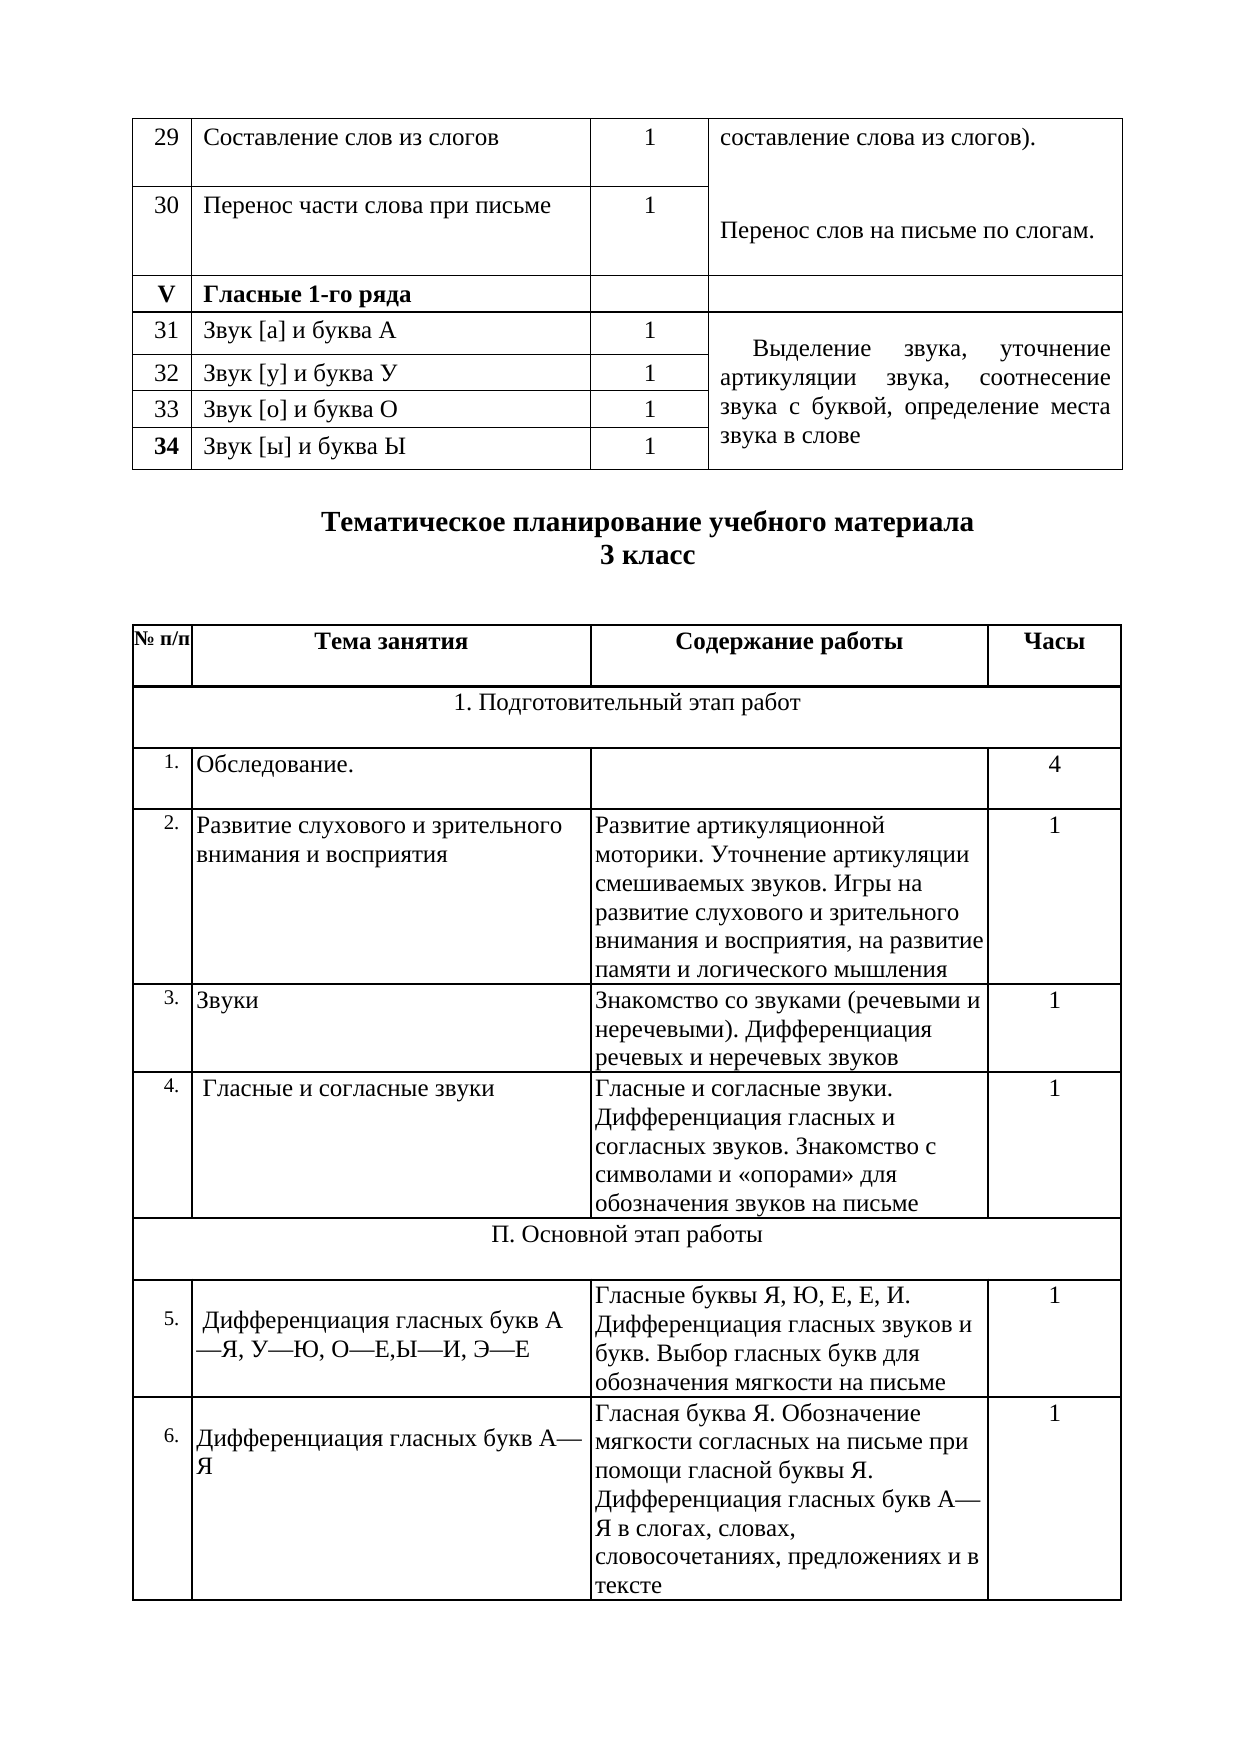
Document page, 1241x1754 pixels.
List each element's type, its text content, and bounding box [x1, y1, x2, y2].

table_header Часы [989, 626, 1120, 685]
table_cell Обследование. [193, 749, 590, 808]
table_cell 1 [989, 810, 1120, 983]
table_cell Гласная буква Я. Обозначение мягкости согласных на письме при помощи гласной буквы Я. Дифференциация гласных букв А—Я в слогах, словах, словосочетаниях, предложениях и в тексте [592, 1398, 987, 1599]
table_cell Развитие артикуляционной моторики. Уточнение артикуляции смешиваемых звуков. Игры на развитие слухового и зрительного внимания и восприятия, на развитие памяти и логического мышления [592, 810, 987, 983]
table_cell 29 [133, 119, 191, 186]
table_cell 34 [133, 428, 191, 469]
table_cell 33 [133, 391, 191, 427]
table_header № п/п [134, 626, 191, 685]
table_cell 30 [133, 187, 191, 275]
table_header Содержание работы [592, 626, 987, 685]
table_cell Дифференциация гласных букв А—Я [193, 1398, 590, 1599]
table_cell 32 [133, 355, 191, 390]
table_cell 1 [989, 1073, 1120, 1217]
table_cell Гласные 1-го ряда [192, 276, 590, 311]
table_cell Гласные и согласные звуки [193, 1073, 590, 1217]
table_cell Звук [а] и буква А [192, 313, 590, 354]
table_cell 4 [989, 749, 1120, 808]
table_cell 1 [591, 187, 708, 275]
table_cell [709, 276, 1122, 311]
table_cell [134, 749, 191, 808]
table_cell Перенос части слова при письме [192, 187, 590, 275]
table_cell 1 [989, 985, 1120, 1071]
table_cell Знакомство со звуками (речевыми и неречевыми). Дифференциация речевых и неречевых звуков [592, 985, 987, 1071]
table_cell Гласные и согласные звуки. Дифференциация гласных и согласных звуков. Знакомство с символами и «опорами» для обозначения звуков на письме [592, 1073, 987, 1217]
table_cell 1 [989, 1281, 1120, 1396]
table_header Тема занятия [193, 626, 590, 685]
table_cell [134, 810, 191, 983]
table_cell Развитие слухового и зрительного внимания и восприятия [193, 810, 590, 983]
table_cell [592, 749, 987, 808]
table_cell 1 [989, 1398, 1120, 1599]
table_cell 1 [591, 119, 708, 186]
table_cell 1 [591, 391, 708, 427]
list 3 класс [173, 537, 1122, 571]
table_cell 1. Подготовительный этап работ [134, 688, 1120, 747]
list Тематическое планирование учебного материала [173, 504, 1122, 537]
table_cell [134, 985, 191, 1071]
table_cell [134, 1073, 191, 1217]
table_cell 1 [591, 313, 708, 354]
table_cell Звуки [193, 985, 590, 1071]
table_cell Выделение звука, уточнение артикуляции звука, соотнесение звука с буквой, определение места звука в слове [709, 313, 1122, 469]
table_cell Составление слов из слогов [192, 119, 590, 186]
table_cell V [133, 276, 191, 311]
table_cell [591, 276, 708, 311]
table_cell 31 [133, 313, 191, 354]
table_cell П. Основной этап работы [134, 1219, 1120, 1278]
table_cell Звук [у] и буква У [192, 355, 590, 390]
table_cell [134, 1398, 191, 1599]
table_cell Звук [ы] и буква Ы [192, 428, 590, 469]
table_cell Звук [о] и буква О [192, 391, 590, 427]
table_cell [134, 1281, 191, 1396]
table_cell 1 [591, 355, 708, 390]
table_cell Гласные буквы Я, Ю, Е, Е, И. Дифференциация гласных звуков и букв. Выбор гласных букв для обозначения мягкости на письме [592, 1281, 987, 1396]
table_cell Дифференциация гласных букв А—Я, У—Ю, О—Е,Ы—И, Э—Е [193, 1281, 590, 1396]
table_cell 1 [591, 428, 708, 469]
